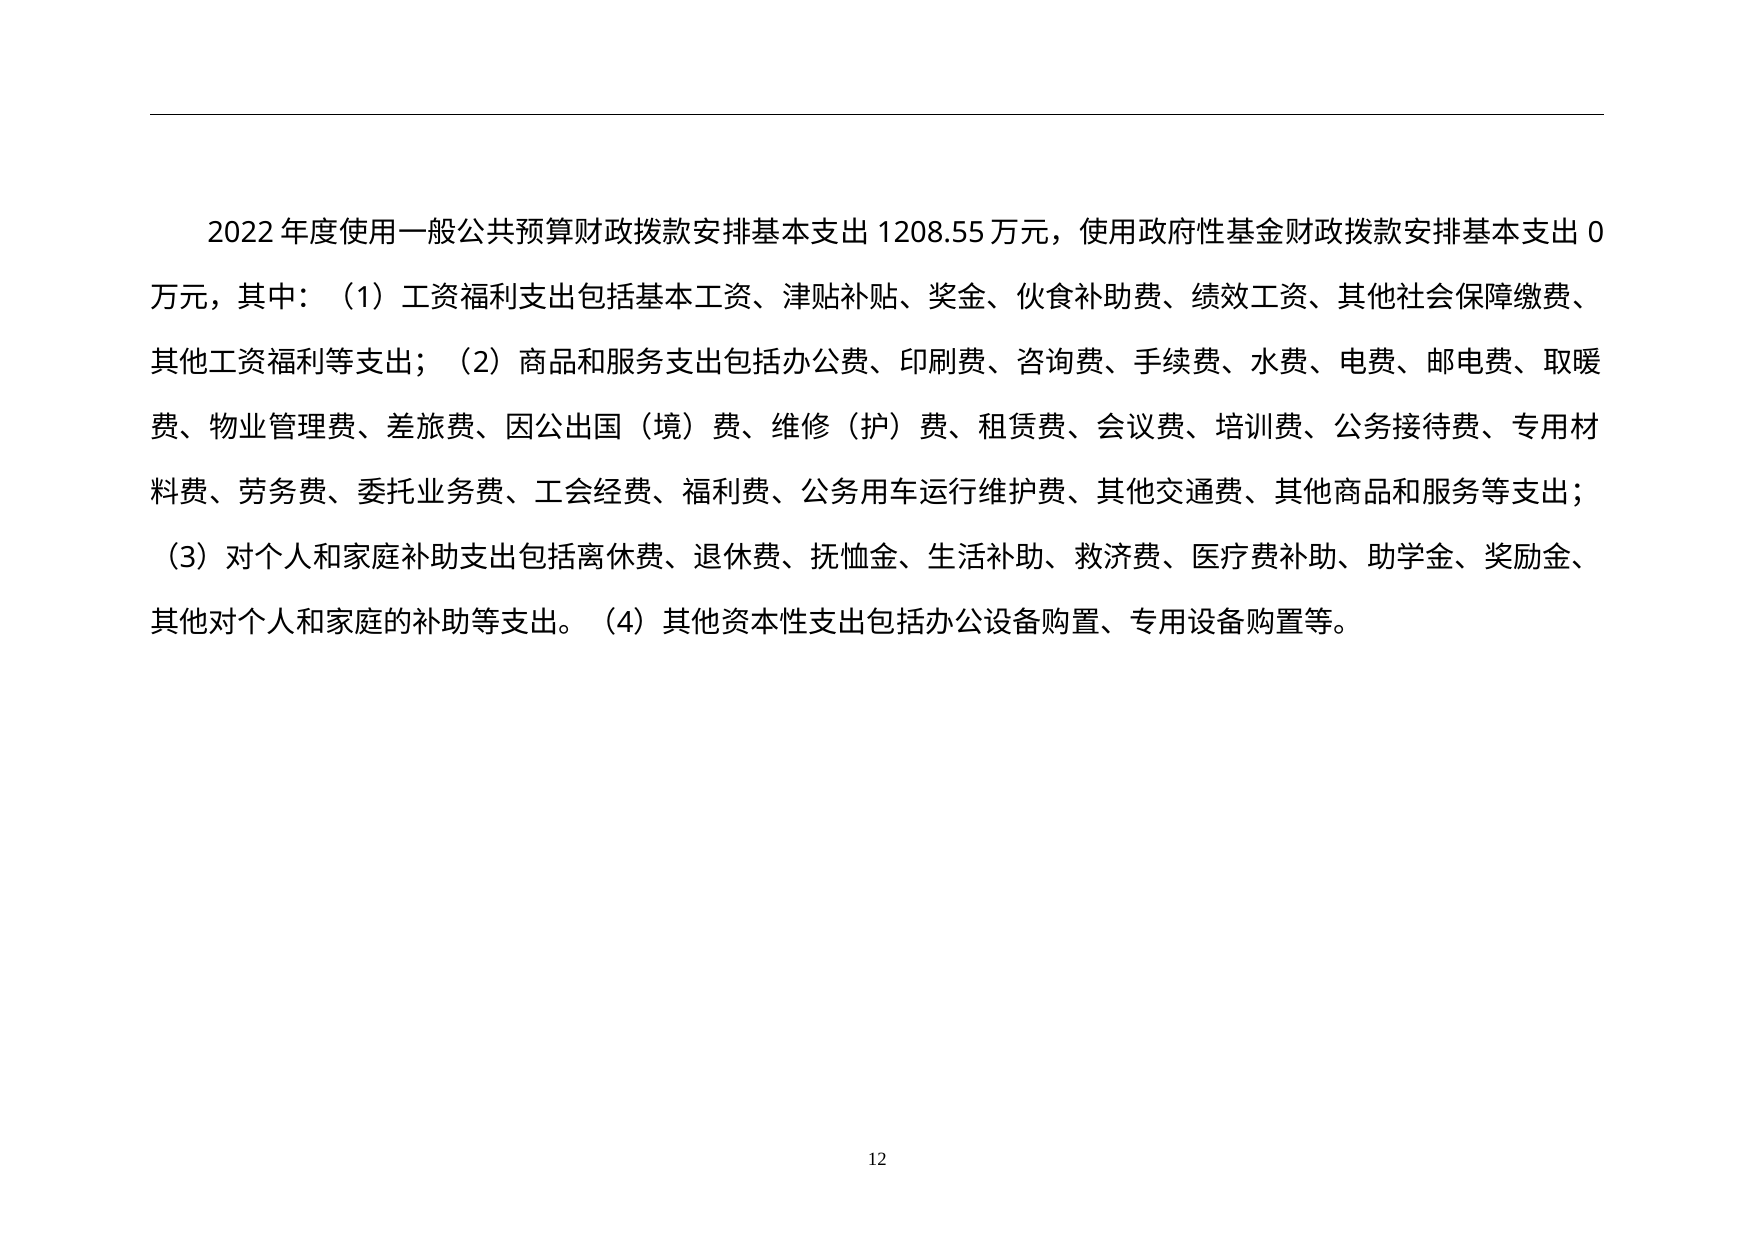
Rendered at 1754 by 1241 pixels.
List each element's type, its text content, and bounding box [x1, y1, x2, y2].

text 2022年度使用一般公共预算财政拨款安排基本支出1208.55万元，使用政府性基金财政拨款安排基本支出0万元，其中：（1）工资福利支出包括基本工资、津贴补贴、奖金、伙食补助费、绩效工资、其他社会保障缴费、其他工资福利等支出；（2）商品和服务支出包括办公费、印刷费、咨询费、手续费、水费、电费、邮电费、取暖费、物业管理费、差旅费、因公出国（境）费、维修（护）费、租赁费、会议费、培训费、公务接待费、专用材料费、劳务费、委托业务费、工会经费、福利费、公务用车运行维护费、其他交通费、其他商品和服务等支出；（3）对个人和家庭补助支出包括离休费、退休费、抚恤金、生活补助、救济费、医疗费补助、助学金、奖励金、其他对个人和家庭的补助等支出。（4）其他资本性支出包括办公设备购置、专用设备购置等。 [150, 198, 1604, 653]
